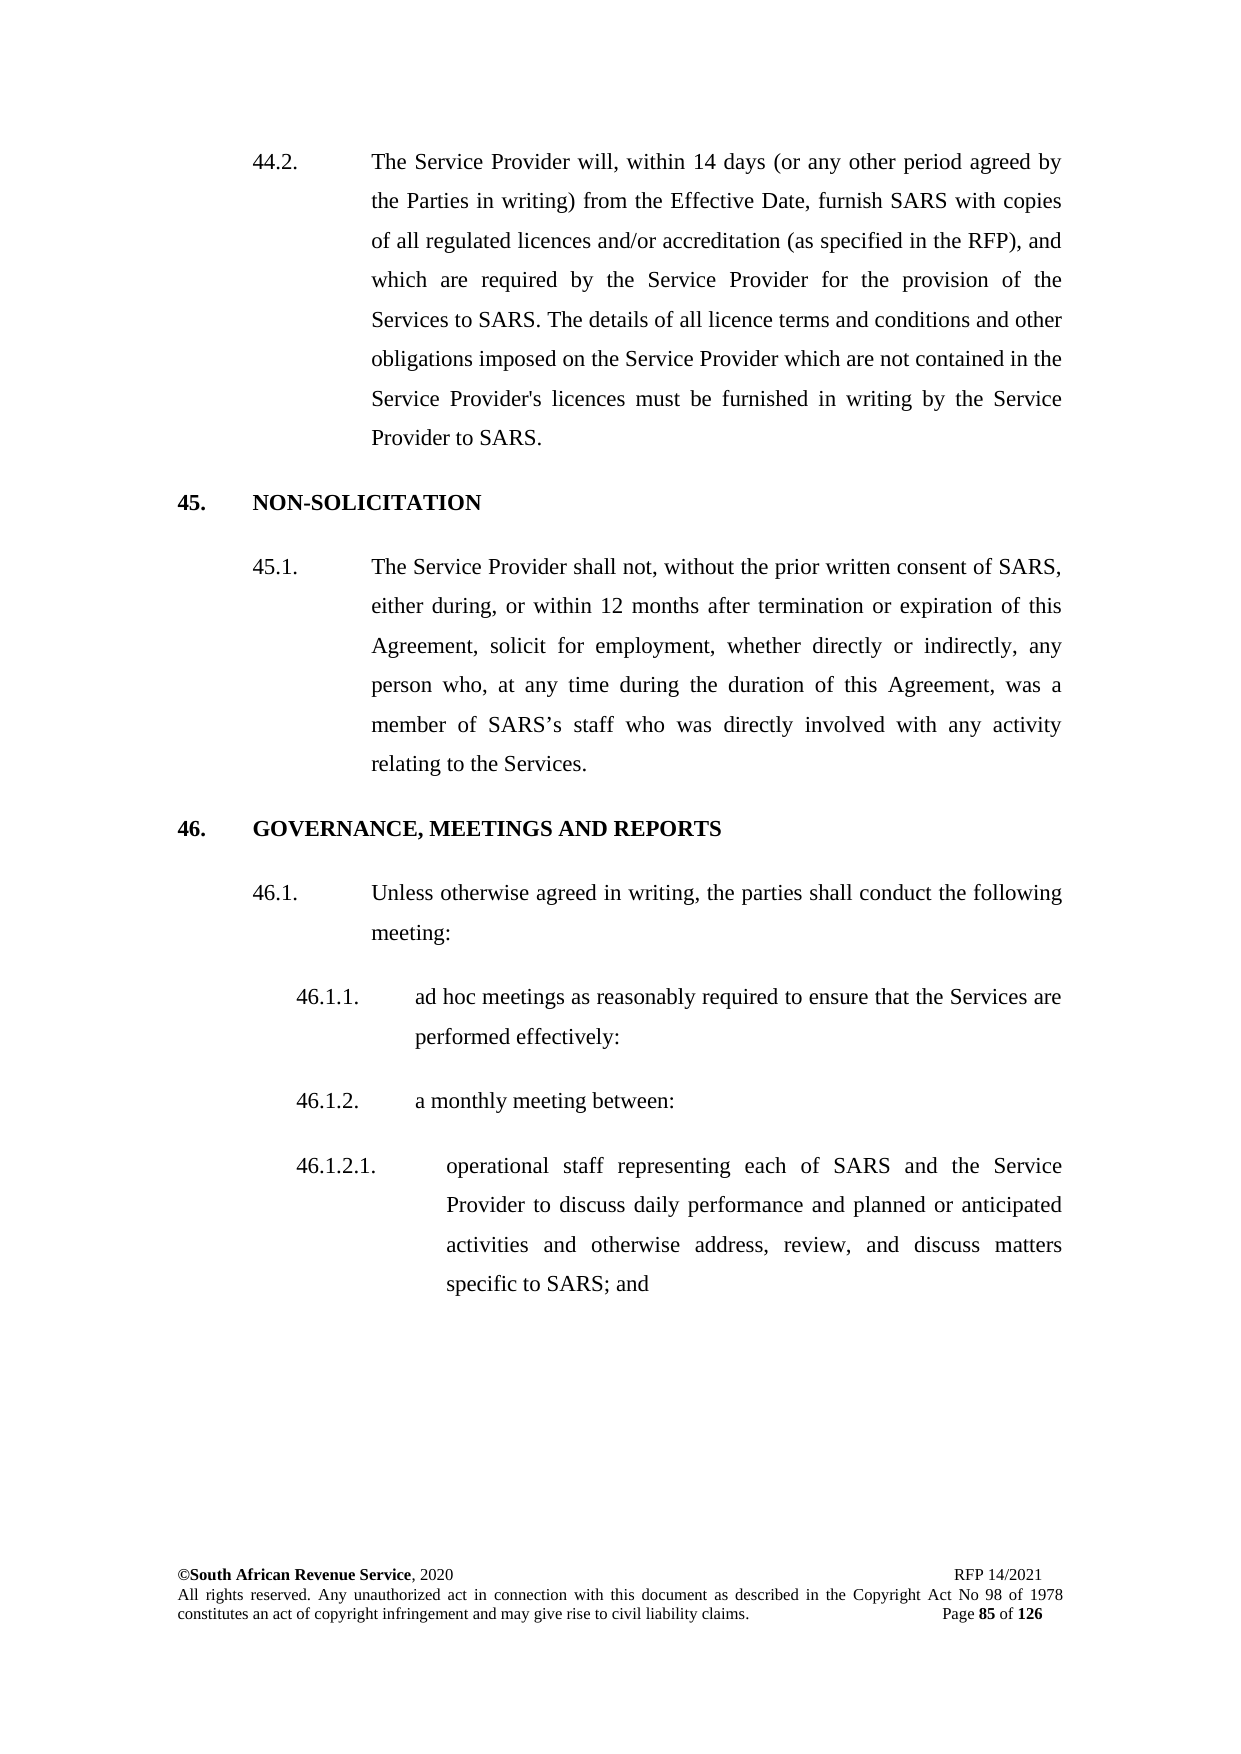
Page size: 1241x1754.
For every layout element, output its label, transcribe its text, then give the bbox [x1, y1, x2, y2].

list NON-SOLICITATION [177, 488, 1063, 515]
list GOVERNANCE, MEETINGS AND REPORTS [177, 815, 1063, 841]
list a monthly meeting between: [296, 1087, 1063, 1114]
list Unless otherwise agreed in writing, the parties shall conduct the following meeting: [252, 879, 1063, 945]
list operational staff representing each of SARS and the Service Provider to discuss daily performance and planned or anticipated activities and otherwise address, review, and discuss matters specific to SARS; and [296, 1152, 1063, 1297]
list The Service Provider will, within 14 days (or any other period agreed by the Parties in writing) from the Effective Date, furnish SARS with copies of all regulated licences and/or accreditation (as specified in the RFP), and which are required by the Service Provider for the provision of the Services to SARS. The details of all licence terms and conditions and other obligations imposed on the Service Provider which are not contained in the Service Provider's licences must be furnished in writing by the Service Provider to SARS. [252, 148, 1063, 450]
list The Service Provider shall not, without the prior written consent of SARS, either during, or within 12 months after termination or expiration of this Agreement, solicit for employment, whether directly or indirectly, any person who, at any time during the duration of this Agreement, was a member of SARS’s staff who was directly involved with any activity relating to the Services. [252, 553, 1063, 777]
list ad hoc meetings as reasonably required to ensure that the Services are performed effectively: [296, 983, 1063, 1049]
